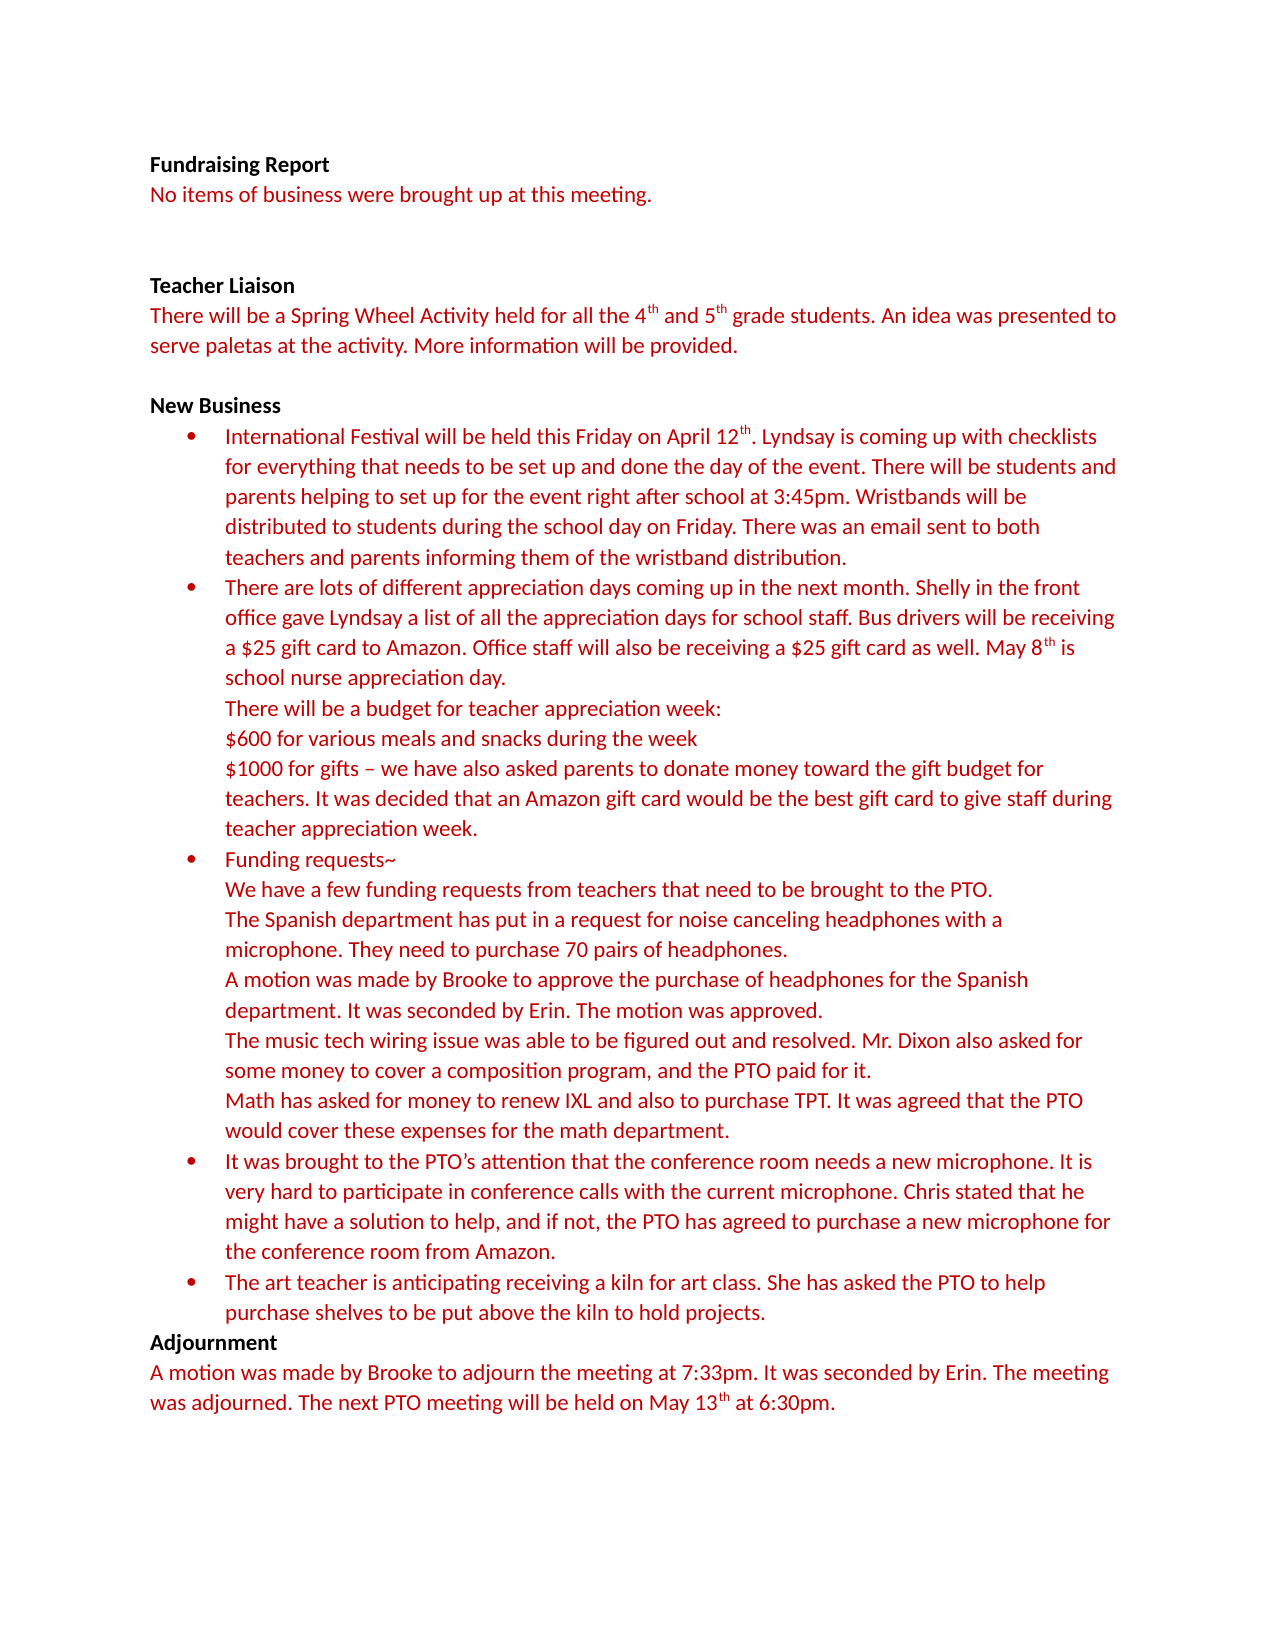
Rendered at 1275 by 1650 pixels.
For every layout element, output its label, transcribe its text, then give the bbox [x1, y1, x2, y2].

list $1000 for gifts – we have also asked parents to donate money toward the gift budget for teachers. It was decided that an Amazon gift card would be the best gift card to give staff during teacher appreciation week. [225, 754, 1125, 843]
text New Business [150, 392, 1125, 420]
list Math has asked for money to renew IXL and also to purchase TPT. It was agreed that the PTO would cover these expenses for the math department. [225, 1086, 1125, 1145]
text A motion was made by Brooke to adjourn the meeting at 7:33pm. It was seconded by Erin. The meeting was adjourned. The next PTO meeting will be held on May 13th at 6:30pm. [150, 1358, 1125, 1417]
list There will be a budget for teacher appreciation week: [225, 694, 1125, 722]
list International Festival will be held this Friday on April 12th. Lyndsay is coming up with checklists for everything that needs to be set up and done the day of the event. There will be students and parents helping to set up for the event right after school at 3:45pm. Wristbands will be distributed to students during the school day on Friday. There was an email sent to both teachers and parents informing them of the wristband distribution. [187, 422, 1125, 571]
list We have a few funding requests from teachers that need to be brought to the PTO. [225, 875, 1125, 903]
text Adjournment [150, 1328, 1125, 1356]
list The music tech wiring issue was able to be figured out and resolved. Mr. Dixon also asked for some money to cover a composition program, and the PTO paid for it. [225, 1026, 1125, 1084]
list $600 for various meals and snacks during the week [225, 724, 1125, 752]
text No items of business were brought up at this meeting. [150, 180, 1125, 208]
list A motion was made by Brooke to approve the purchase of headphones for the Spanish department. It was seconded by Erin. The motion was approved. [225, 966, 1125, 1024]
text Teacher Liaison [150, 271, 1125, 299]
list Funding requests~ [187, 845, 1125, 873]
text Fundraising Report [150, 150, 1125, 178]
list It was brought to the PTO’s attention that the conference room needs a new microphone. It is very hard to participate in conference calls with the current microphone. Chris stated that he might have a solution to help, and if not, the PTO has agreed to purchase a new microphone for the conference room from Amazon. [187, 1147, 1125, 1266]
list There are lots of different appreciation days coming up in the next month. Shelly in the front office gave Lyndsay a list of all the appreciation days for school staff. Bus drivers will be receiving a $25 gift card to Amazon. Office staff will also be receiving a $25 gift card as well. May 8th is school nurse appreciation day. [187, 573, 1125, 692]
list The Spanish department has put in a request for noise canceling headphones with a microphone. They need to purchase 70 pairs of headphones. [225, 905, 1125, 963]
list The art teacher is anticipating receiving a kiln for art class. She has asked the PTO to help purchase shelves to be put above the kiln to hold projects. [187, 1268, 1125, 1326]
text There will be a Spring Wheel Activity held for all the 4th and 5th grade students. An idea was presented to serve paletas at the activity. More information will be provided. [150, 301, 1125, 359]
